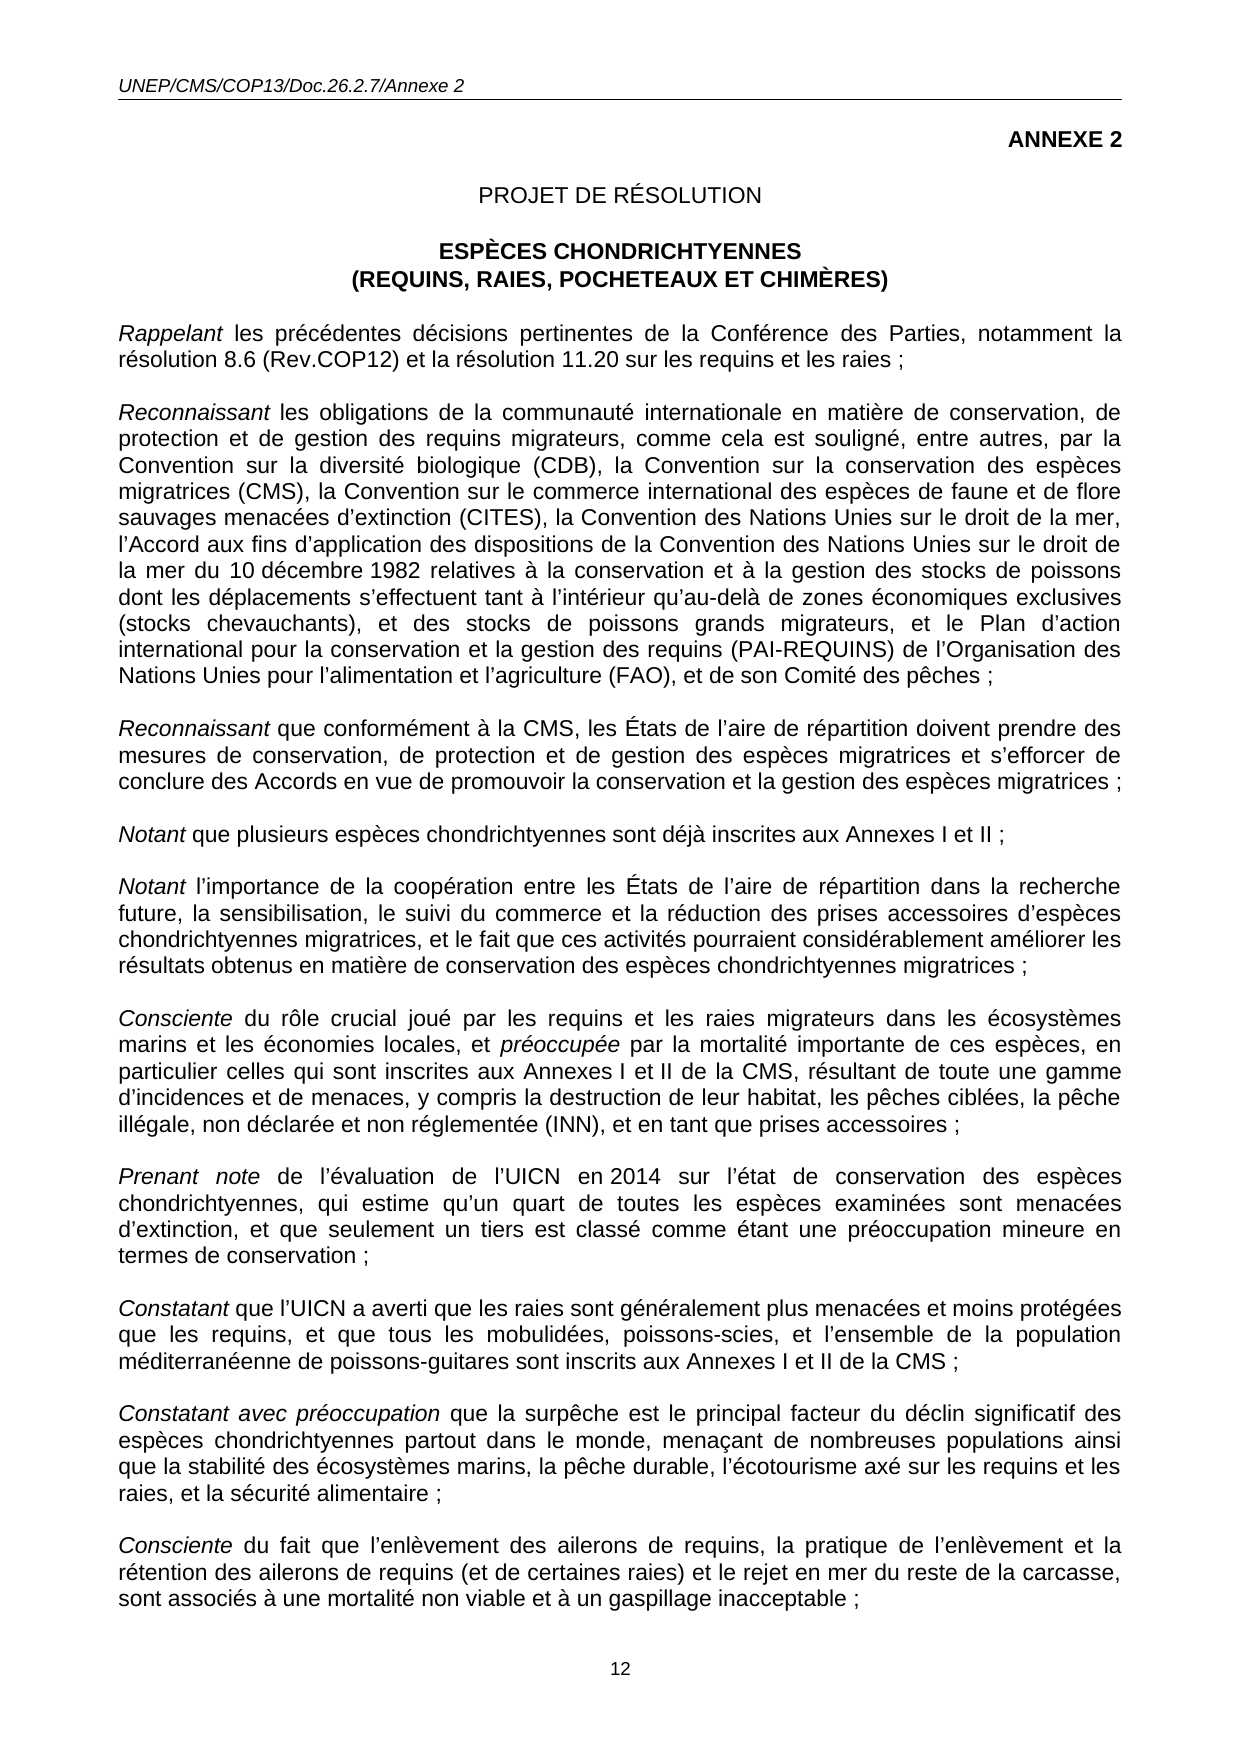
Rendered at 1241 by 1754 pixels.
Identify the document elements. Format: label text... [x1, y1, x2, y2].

text PROJET DE RÉSOLUTION [118, 182, 1122, 208]
text Prenant note de l’évaluation de l’UICN en 2014 sur l’état de conservation des espèces chondrichtyennes, qui estime qu’un quart de toutes les espèces examinées sont menacées d’extinction, et que seulement un tiers est classé comme étant une préoccupation mineure en termes de conservation ; [118, 1163, 1122, 1269]
text Constatant que l’UICN a averti que les raies sont généralement plus menacées et moins protégées que les requins, et que tous les mobulidées, poissons-scies, et l’ensemble de la population méditerranéenne de poissons-guitares sont inscrits aux Annexes I et II de la CMS ; [118, 1295, 1122, 1374]
text Reconnaissant que conformément à la CMS, les États de l’aire de répartition doivent prendre des mesures de conservation, de protection et de gestion des espèces migratrices et s’efforcer de conclure des Accords en vue de promouvoir la conservation et la gestion des espèces migratrices ; [118, 715, 1122, 794]
text Reconnaissant les obligations de la communauté internationale en matière de conservation, de protection et de gestion des requins migrateurs, comme cela est souligné, entre autres, par la Convention sur la diversité biologique (CDB), la Convention sur la conservation des espèces migratrices (CMS), la Convention sur le commerce international des espèces de faune et de flore sauvages menacées d’extinction (CITES), la Convention des Nations Unies sur le droit de la mer, l’Accord aux fins d’application des dispositions de la Convention des Nations Unies sur le droit de la mer du 10 décembre 1982 relatives à la conservation et à la gestion des stocks de poissons dont les déplacements s’effectuent tant à l’intérieur qu’au-delà de zones économiques exclusives (stocks chevauchants), et des stocks de poissons grands migrateurs, et le Plan d’action international pour la conservation et la gestion des requins (PAI-REQUINS) de l’Organisation des Nations Unies pour l’alimentation et l’agriculture (FAO), et de son Comité des pêches ; [118, 399, 1122, 689]
text Consciente du rôle crucial joué par les requins et les raies migrateurs dans les écosystèmes marins et les économies locales, et préoccupée par la mortalité importante de ces espèces, en particulier celles qui sont inscrites aux Annexes I et II de la CMS, résultant de toute une gamme d’incidences et de menaces, y compris la destruction de leur habitat, les pêches ciblées, la pêche illégale, non déclarée et non réglementée (INN), et en tant que prises accessoires ; [118, 1005, 1122, 1137]
text Notant l’importance de la coopération entre les États de l’aire de répartition dans la recherche future, la sensibilisation, le suivi du commerce et la réduction des prises accessoires d’espèces chondrichtyennes migratrices, et le fait que ces activités pourraient considérablement améliorer les résultats obtenus en matière de conservation des espèces chondrichtyennes migratrices ; [118, 873, 1122, 979]
text ESPÈCES CHONDRICHTYENNES (REQUINS, RAIES, POCHETEAUX ET CHIMÈRES) [118, 238, 1122, 292]
text Rappelant les précédentes décisions pertinentes de la Conférence des Parties, notamment la résolution 8.6 (Rev.COP12) et la résolution 11.20 sur les requins et les raies ; [118, 320, 1122, 373]
text Constatant avec préoccupation que la surpêche est le principal facteur du déclin significatif des espèces chondrichtyennes partout dans le monde, menaçant de nombreuses populations ainsi que la stabilité des écosystèmes marins, la pêche durable, l’écotourisme axé sur les requins et les raies, et la sécurité alimentaire ; [118, 1400, 1122, 1506]
text ANNEXE 2 [118, 126, 1122, 152]
text Consciente du fait que l’enlèvement des ailerons de requins, la pratique de l’enlèvement et la rétention des ailerons de requins (et de certaines raies) et le rejet en mer du reste de la carcasse, sont associés à une mortalité non viable et à un gaspillage inacceptable ; [118, 1532, 1122, 1611]
text Notant que plusieurs espèces chondrichtyennes sont déjà inscrites aux Annexes I et II ; [118, 821, 1122, 847]
